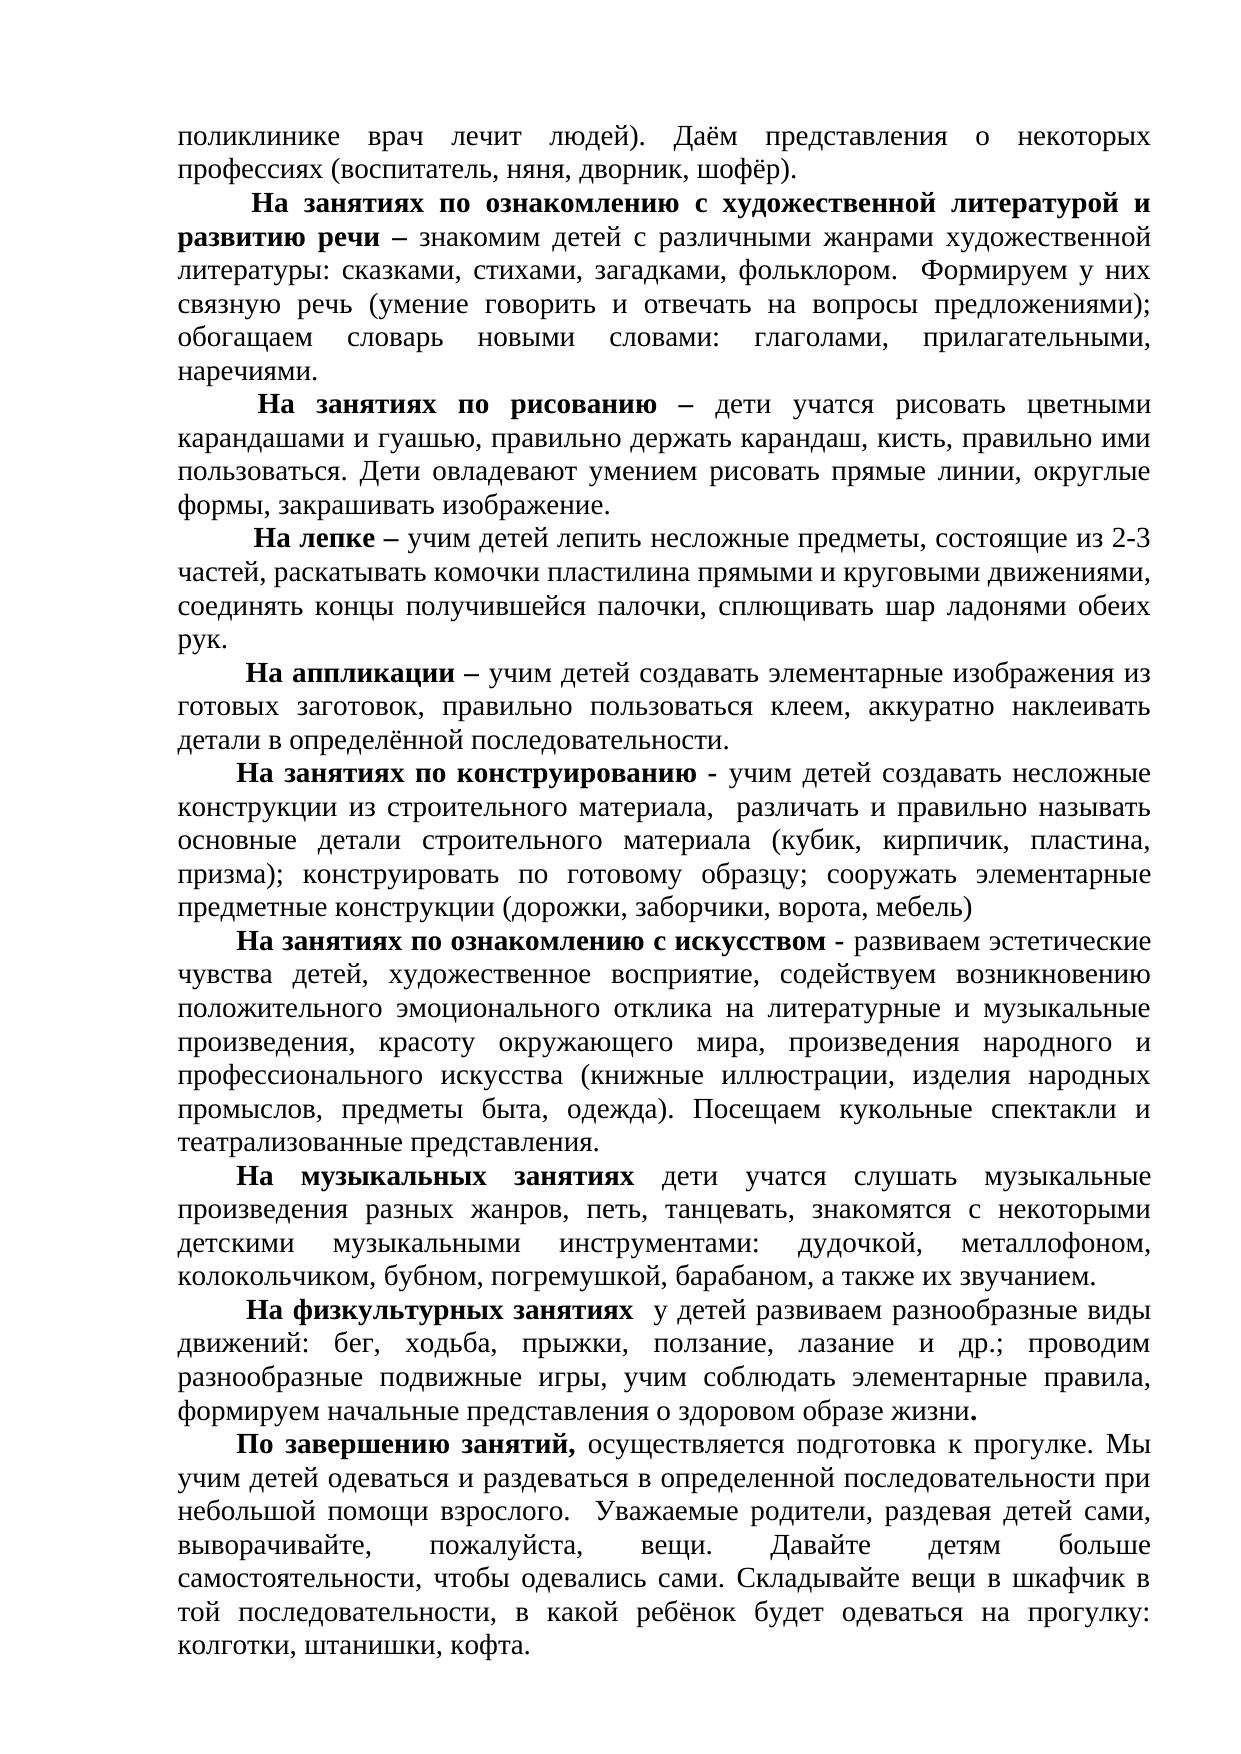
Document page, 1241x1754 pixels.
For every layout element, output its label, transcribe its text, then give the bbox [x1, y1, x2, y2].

text На занятиях по ознакомлению с художественной литературой и развитию речи – знакомим детей с различными жанрами художественной литературы: сказками, стихами, загадками, фольклором. Формируем у них связную речь (умение говорить и отвечать на вопросы предложениями); обогащаем словарь новыми словами: глаголами, прилагательными, наречиями. [177, 185, 1152, 386]
text На аппликации – учим детей создавать элементарные изображения из готовых заготовок, правильно пользоваться клеем, аккуратно наклеивать детали в определённой последовательности. [177, 655, 1152, 755]
text По завершению занятий, осуществляется подготовка к прогулке. Мы учим детей одеваться и раздеваться в определенной последовательности при небольшой помощи взрослого. Уважаемые родители, раздевая детей сами, выворачивайте, пожалуйста, вещи. Давайте детям больше самостоятельности, чтобы одевались сами. Складывайте вещи в шкафчик в той последовательности, в какой ребёнок будет одеваться на прогулку: колготки, штанишки, кофта. [177, 1426, 1152, 1661]
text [177, 118, 1152, 185]
text На физкультурных занятиях у детей развиваем разнообразные виды движений: бег, ходьба, прыжки, ползание, лазание и др.; проводим разнообразные подвижные игры, учим соблюдать элементарные правила, формируем начальные представления о здоровом образе жизни. [177, 1292, 1152, 1426]
text На занятиях по ознакомлению с искусством - развиваем эстетические чувства детей, художественное восприятие, содействуем возникновению положительного эмоционального отклика на литературные и музыкальные произведения, красоту окружающего мира, произведения народного и профессионального искусства (книжные иллюстрации, изделия народных промыслов, предметы быта, одежда). Посещаем кукольные спектакли и театрализованные представления. [177, 923, 1152, 1158]
text На занятиях по рисованию – дети учатся рисовать цветными карандашами и гуашью, правильно держать карандаш, кисть, правильно ими пользоваться. Дети овладевают умением рисовать прямые линии, округлые формы, закрашивать изображение. [177, 386, 1152, 521]
text На музыкальных занятиях дети учатся слушать музыкальные произведения разных жанров, петь, танцевать, знакомятся с некоторыми детскими музыкальными инструментами: дудочкой, металлофоном, колокольчиком, бубном, погремушкой, барабаном, а также их звучанием. [177, 1158, 1152, 1292]
text На занятиях по конструированию - учим детей создавать несложные конструкции из строительного материала, различать и правильно называть основные детали строительного материала (кубик, кирпичик, пластина, призма); конструировать по готовому образцу; сооружать элементарные предметные конструкции (дорожки, заборчики, ворота, мебель) [177, 755, 1152, 923]
text На лепке – учим детей лепить несложные предметы, состоящие из 2-3 частей, раскатывать комочки пластилина прямыми и круговыми движениями, соединять концы получившейся палочки, сплющивать шар ладонями обеих рук. [177, 521, 1152, 655]
